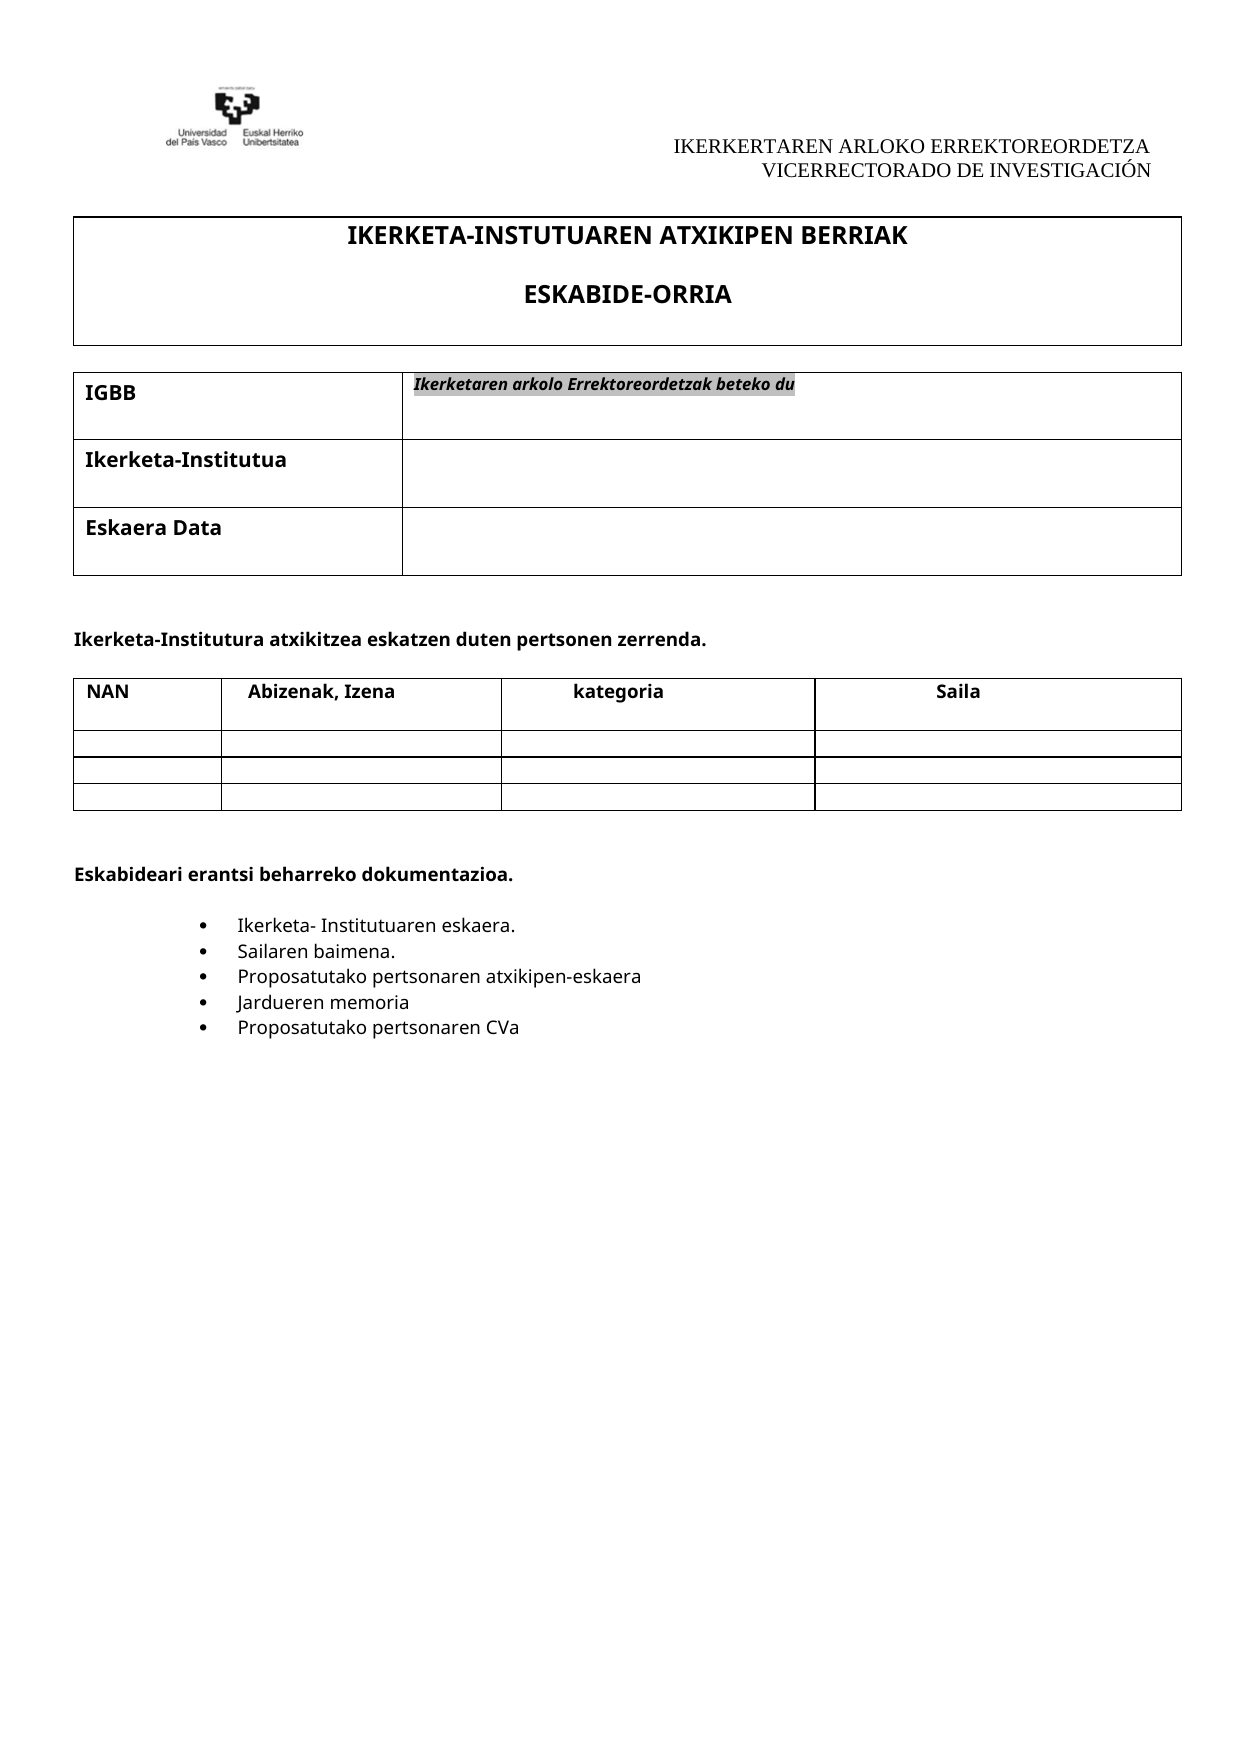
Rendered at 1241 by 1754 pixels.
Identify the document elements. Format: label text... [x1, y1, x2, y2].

table_cell [816, 731, 1181, 756]
list Jardueren memoria [200, 989, 1087, 1015]
list Ikerketa- Institutuaren eskaera. [200, 913, 1087, 938]
table_cell [502, 758, 814, 783]
list Sailaren baimena. [200, 938, 1087, 964]
table_cell [403, 440, 1181, 507]
picture [162, 73, 305, 154]
table_header Saila [816, 679, 1181, 730]
table_cell Eskaera Data [74, 508, 402, 574]
table_cell [403, 508, 1181, 574]
table_header Abizenak, Izena [222, 679, 501, 730]
table_header Ikerketaren arkolo Errektoreordetzak beteko du [403, 373, 1181, 439]
table_header NAN [74, 679, 221, 730]
table_cell [222, 758, 501, 783]
table_cell [502, 731, 814, 756]
table_cell Ikerketa-Institutua [74, 440, 402, 507]
table_cell [502, 784, 814, 809]
table_header IGBB [74, 373, 402, 439]
list Proposatutako pertsonaren atxikipen-eskaera [200, 964, 1087, 989]
table_cell [222, 731, 501, 756]
table_cell [74, 784, 221, 809]
table_cell [222, 784, 501, 809]
list Proposatutako pertsonaren CVa [200, 1015, 1087, 1040]
table_header kategoria [502, 679, 814, 730]
table_cell [816, 784, 1181, 809]
table_cell [816, 758, 1181, 783]
table_cell [74, 731, 221, 756]
table_cell [74, 758, 221, 783]
text Ikerketa-Institutura atxikitzea eskatzen duten pertsonen zerrenda. [74, 627, 1181, 652]
text Eskabideari erantsi beharreko dokumentazioa. [74, 862, 1087, 887]
table_header IKERKETA-INSTUTUAREN ATXIKIPEN BERRIAK ESKABIDE-ORRIA [74, 218, 1181, 345]
